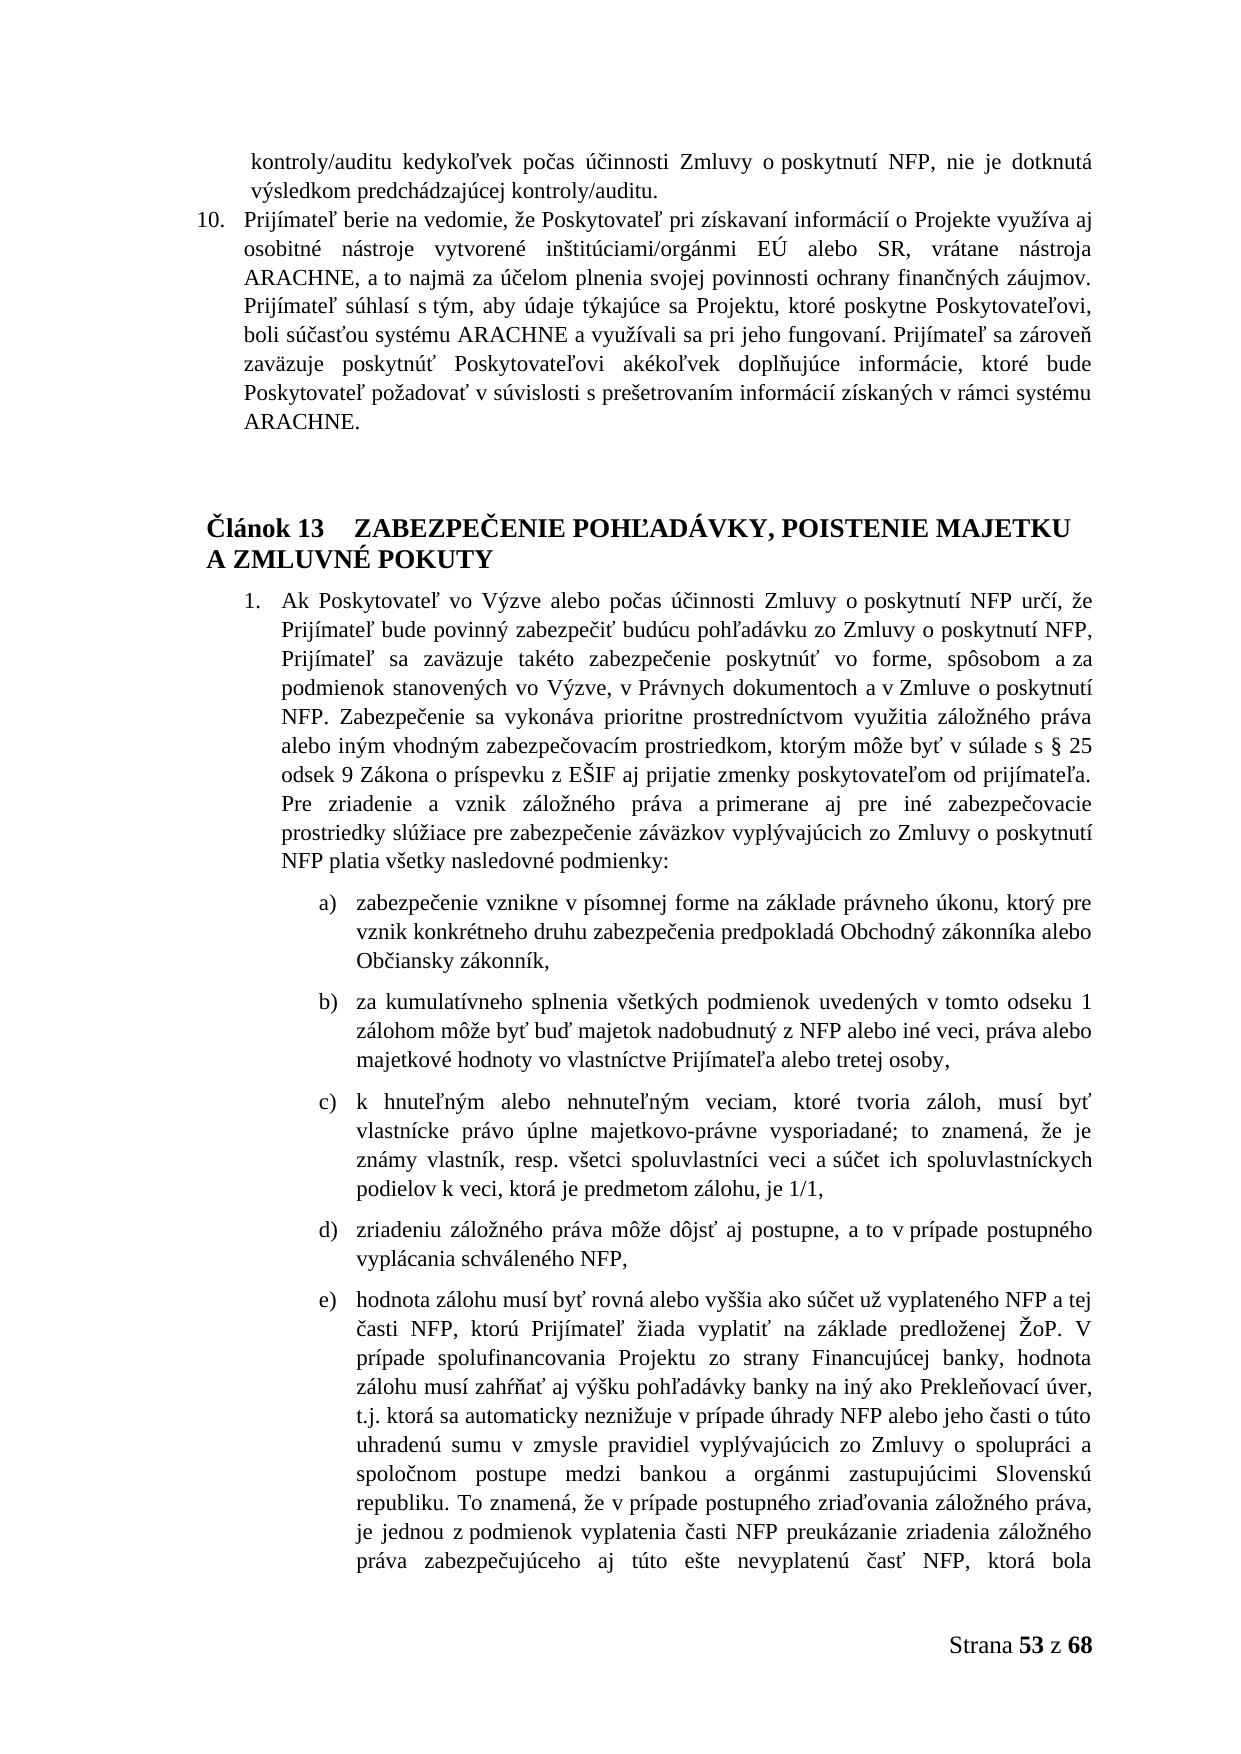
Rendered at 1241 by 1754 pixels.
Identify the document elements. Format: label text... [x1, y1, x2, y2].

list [206, 148, 1092, 203]
subtitle Článok 13 ZABEZPEČENIE POHĽADÁVKY, POISTENIE MAJETKU A ZMLUVNÉ POKUTY [206, 512, 1092, 574]
list Ak Poskytovateľ vo Výzve alebo počas účinnosti Zmluvy o poskytnutí NFP určí, že Prijímateľ bude povinný zabezpečiť budúcu pohľadávku zo Zmluvy o poskytnutí NFP, Prijímateľ sa zaväzuje takéto zabezpečenie poskytnúť vo forme, spôsobom a za podmienok stanovených vo Výzve, v Právnych dokumentoch a v Zmluve o poskytnutí NFP. Zabezpečenie sa vykonáva prioritne prostredníctvom využitia záložného práva alebo iným vhodným zabezpečovacím prostriedkom, ktorým môže byť v súlade s § 25 odsek 9 Zákona o príspevku z EŠIF aj prijatie zmenky poskytovateľom od prijímateľa. Pre zriadenie a vznik záložného práva a primerane aj pre iné zabezpečovacie prostriedky slúžiace pre zabezpečenie záväzkov vyplývajúcich zo Zmluvy o poskytnutí NFP platia všetky nasledovné podmienky: [244, 587, 1092, 874]
list zriadeniu záložného práva môže dôjsť aj postupne, a to v prípade postupného vyplácania schváleného NFP, [319, 1216, 1092, 1271]
list Prijímateľ berie na vedomie, že Poskytovateľ pri získavaní informácií o Projekte využíva aj osobitné nástroje vytvorené inštitúciami/orgánmi EÚ alebo SR, vrátane nástroja ARACHNE, a to najmä za účelom plnenia svojej povinnosti ochrany finančných záujmov. Prijímateľ súhlasí s tým, aby údaje týkajúce sa Projektu, ktoré poskytne Poskytovateľovi, boli súčasťou systému ARACHNE a využívali sa pri jeho fungovaní. Prijímateľ sa zároveň zaväzuje poskytnúť Poskytovateľovi akékoľvek doplňujúce informácie, ktoré bude Poskytovateľ požadovať v súvislosti s prešetrovaním informácií získaných v rámci systému ARACHNE. [225, 206, 1092, 435]
list k hnuteľným alebo nehnuteľným veciam, ktoré tvoria záloh, musí byť vlastnícke právo úplne majetkovo-právne vysporiadané; to znamená, že je známy vlastník, resp. všetci spoluvlastníci veci a súčet ich spoluvlastníckych podielov k veci, ktorá je predmetom zálohu, je 1/1, [319, 1088, 1092, 1201]
list za kumulatívneho splnenia všetkých podmienok uvedených v tomto odseku 1 zálohom môže byť buď majetok nadobudnutý z NFP alebo iné veci, práva alebo majetkové hodnoty vo vlastníctve Prijímateľa alebo tretej osoby, [319, 988, 1092, 1073]
list zabezpečenie vznikne v písomnej forme na základe právneho úkonu, ktorý pre vznik konkrétneho druhu zabezpečenia predpokladá Obchodný zákonníka alebo Občiansky zákonník, [319, 889, 1092, 973]
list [319, 1286, 1092, 1573]
